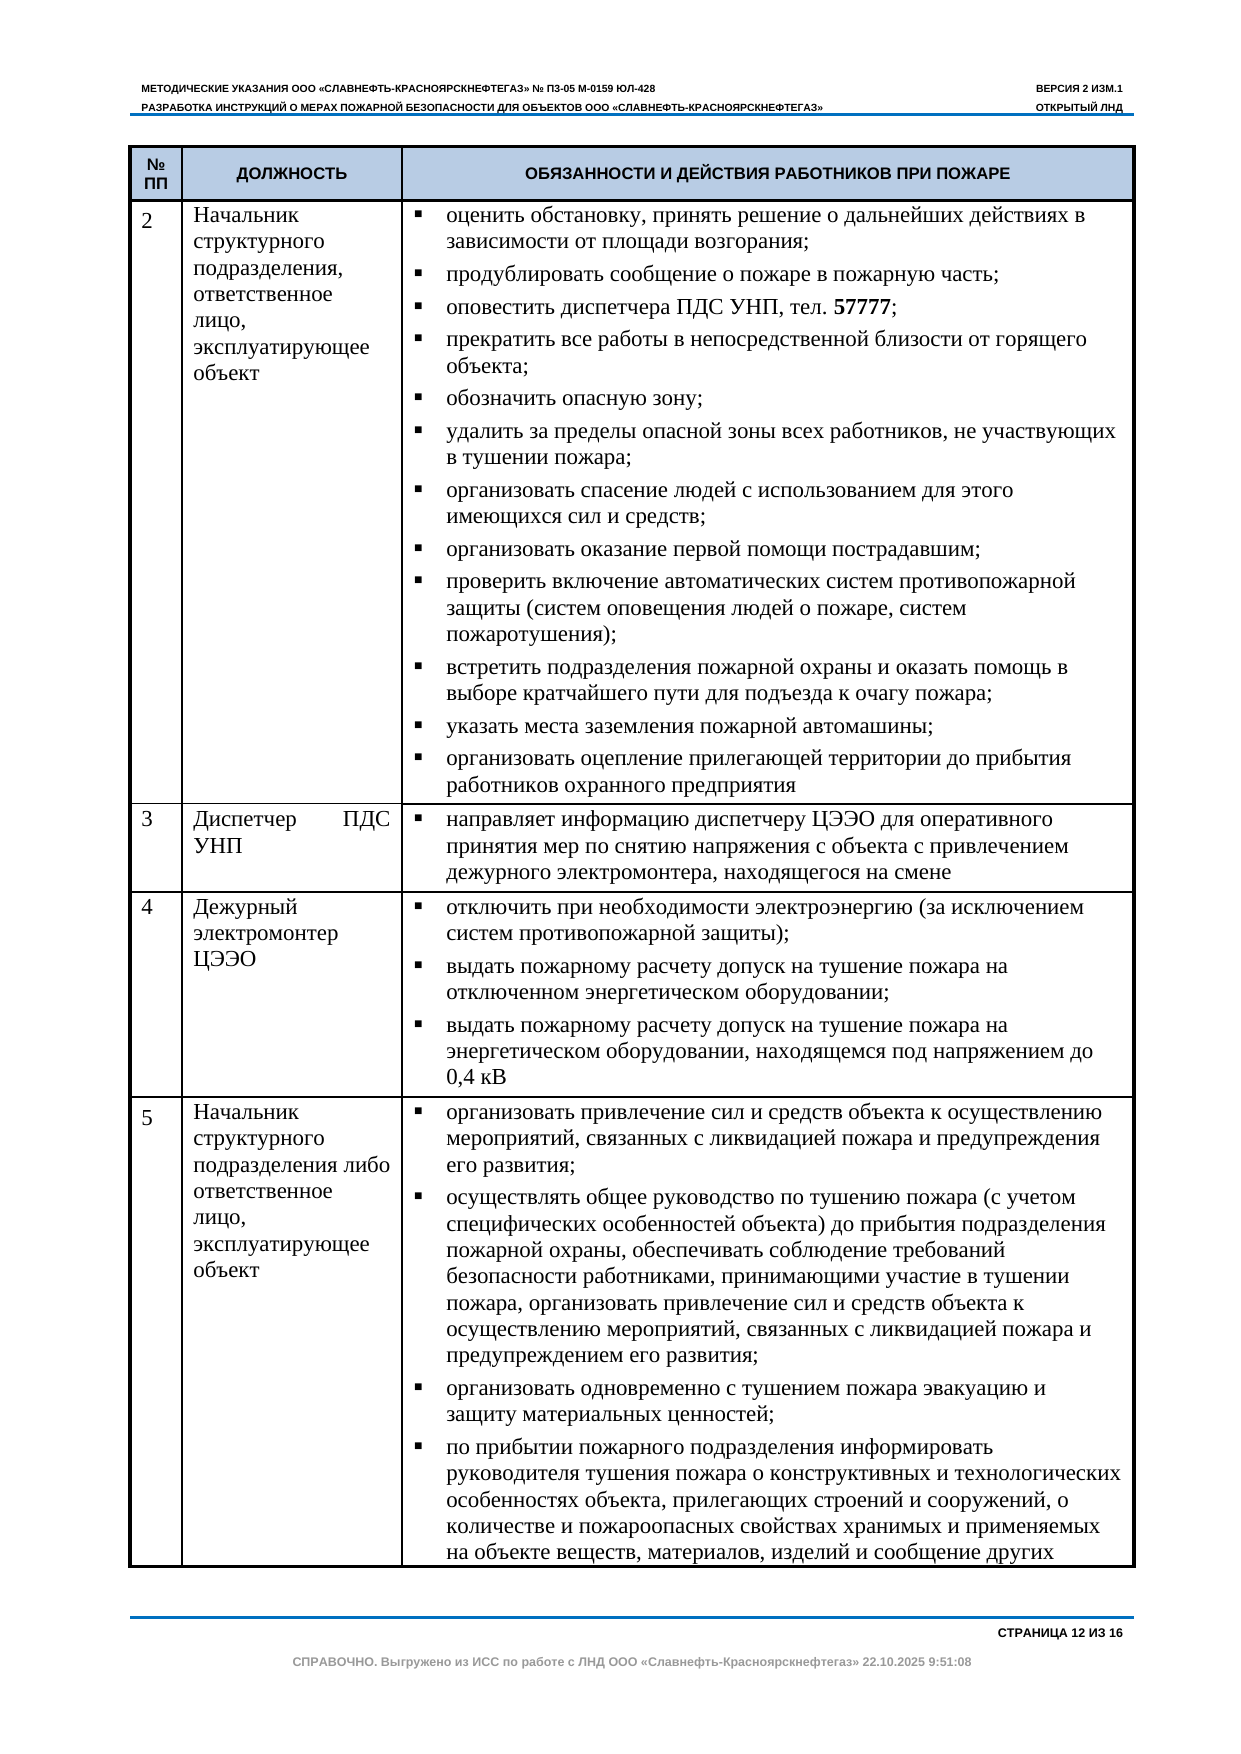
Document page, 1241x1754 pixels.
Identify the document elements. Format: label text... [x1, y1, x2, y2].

table_cell Начальник структурного подразделения, ответственное лицо, эксплуатирующее объект [183, 202, 401, 803]
table_cell Диспетчер ПДС УНП [183, 804, 401, 891]
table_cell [403, 1098, 1132, 1565]
table_cell [132, 1098, 181, 1565]
table_header ДОЛЖНОСТЬ [183, 148, 401, 199]
table_header обязанности и действия работников при пожаре [403, 148, 1132, 199]
table_header № пп [132, 148, 181, 199]
table_cell оценить обстановку, принять решение о дальнейших действиях в зависимости от площади возгорания; продублировать сообщение о пожаре в пожарную часть; оповестить диспетчера ПДС УНП, тел. 57777; прекратить все работы в непосредственной близости от горящего объекта; обозначить опасную зону; удалить за пределы опасной зоны всех работников, не участвующих в тушении пожара; организовать спасение людей с использованием для этого имеющихся сил и средств; организовать оказание первой помощи пострадавшим; проверить включение автоматических систем противопожарной защиты (систем оповещения людей о пожаре, систем пожаротушения); встретить подразделения пожарной охраны и оказать помощь в выборе кратчайшего пути для подъезда к очагу пожара; указать места заземления пожарной автомашины; организовать оцепление прилегающей территории до прибытия работников охранного предприятия [403, 202, 1132, 803]
table_cell направляет информацию диспетчеру ЦЭЭО для оперативного принятия мер по снятию напряжения с объекта с привлечением дежурного электромонтера, находящегося на смене [403, 805, 1132, 891]
table_cell [132, 804, 181, 891]
table_cell [132, 893, 181, 1096]
table_cell отключить при необходимости электроэнергию (за исключением систем противопожарной защиты); выдать пожарному расчету допуск на тушение пожара на отключенном энергетическом оборудовании; выдать пожарному расчету допуск на тушение пожара на энергетическом оборудовании, находящемся под напряжением до 0,4 кВ [403, 893, 1132, 1096]
table_cell Дежурный электромонтер ЦЭЭО [183, 893, 401, 1096]
table_cell [132, 202, 181, 803]
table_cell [183, 1098, 401, 1565]
